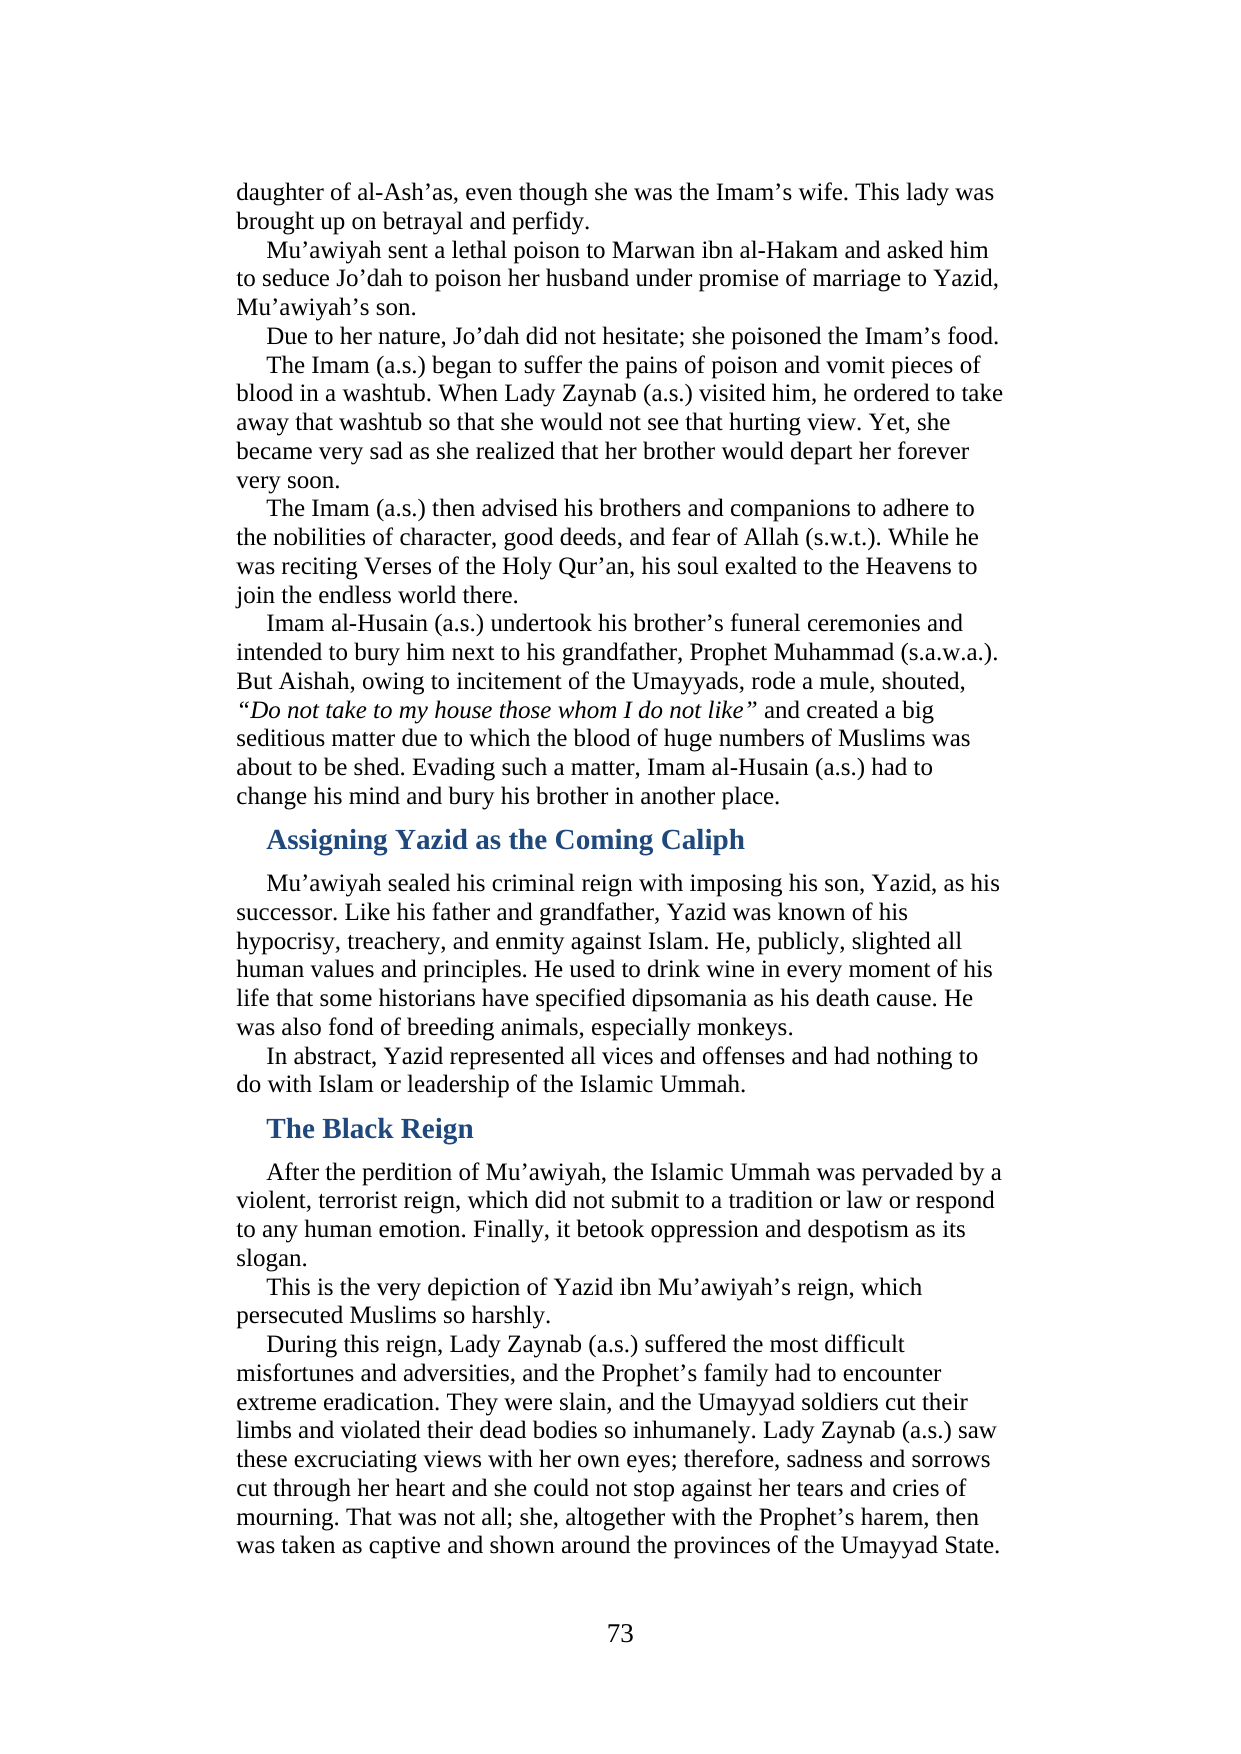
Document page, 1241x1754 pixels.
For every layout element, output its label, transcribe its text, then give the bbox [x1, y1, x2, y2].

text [236, 1329, 1004, 1559]
text Mu’awiyah sent a lethal poison to Marwan ibn al-Hakam and asked him to seduce Jo’dah to poison her husband under promise of marriage to Yazid, Mu’awiyah’s son. [236, 235, 1004, 321]
subtitle Assigning Yazid as the Coming Caliph [236, 822, 1004, 856]
text This is the very depiction of Yazid ibn Mu’awiyah’s reign, which persecuted Muslims so harshly. [236, 1272, 1004, 1329]
text The Imam (a.s.) then advised his brothers and companions to adhere to the nobilities of character, good deeds, and fear of Allah (s.w.t.). While he was reciting Verses of the Holy Qur’an, his soul exalted to the Heavens to join the endless world there. [236, 493, 1004, 608]
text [236, 177, 1004, 235]
text Mu’awiyah sealed his criminal reign with imposing his son, Yazid, as his successor. Like his father and grandfather, Yazid was known of his hypocrisy, treachery, and enmity against Islam. He, publicly, slighted all human values and principles. He used to drink wine in every moment of his life that some historians have specified dipsomania as his death cause. He was also fond of breeding animals, especially monkeys. [236, 868, 1004, 1041]
text The Imam (a.s.) began to suffer the pains of poison and vomit pieces of blood in a washtub. When Lady Zaynab (a.s.) visited him, he ordered to take away that washtub so that she would not see that hurting view. Yet, she became very sad as she realized that her brother would depart her forever very soon. [236, 350, 1004, 493]
text After the perdition of Mu’awiyah, the Islamic Ummah was pervaded by a violent, terrorist reign, which did not submit to a tradition or law or respond to any human emotion. Finally, it betook oppression and despotism as its slogan. [236, 1157, 1004, 1272]
text Imam al-Husain (a.s.) undertook his brother’s funeral ceremonies and intended to bury him next to his grandfather, Prophet Muhammad (s.a.w.a.). But Aishah, owing to incitement of the Umayyads, rode a mule, shouted, “Do not take to my house those whom I do not like” and created a big seditious matter due to which the blood of huge numbers of Muslims was about to be shed. Evading such a matter, Imam al-Husain (a.s.) had to change his mind and bury his brother in another place. [236, 608, 1004, 810]
subtitle The Black Reign [236, 1111, 1004, 1144]
text Due to her nature, Jo’dah did not hesitate; she poisoned the Imam’s food. [236, 321, 1004, 350]
text In abstract, Yazid represented all vices and offenses and had nothing to do with Islam or leadership of the Islamic Ummah. [236, 1041, 1004, 1098]
